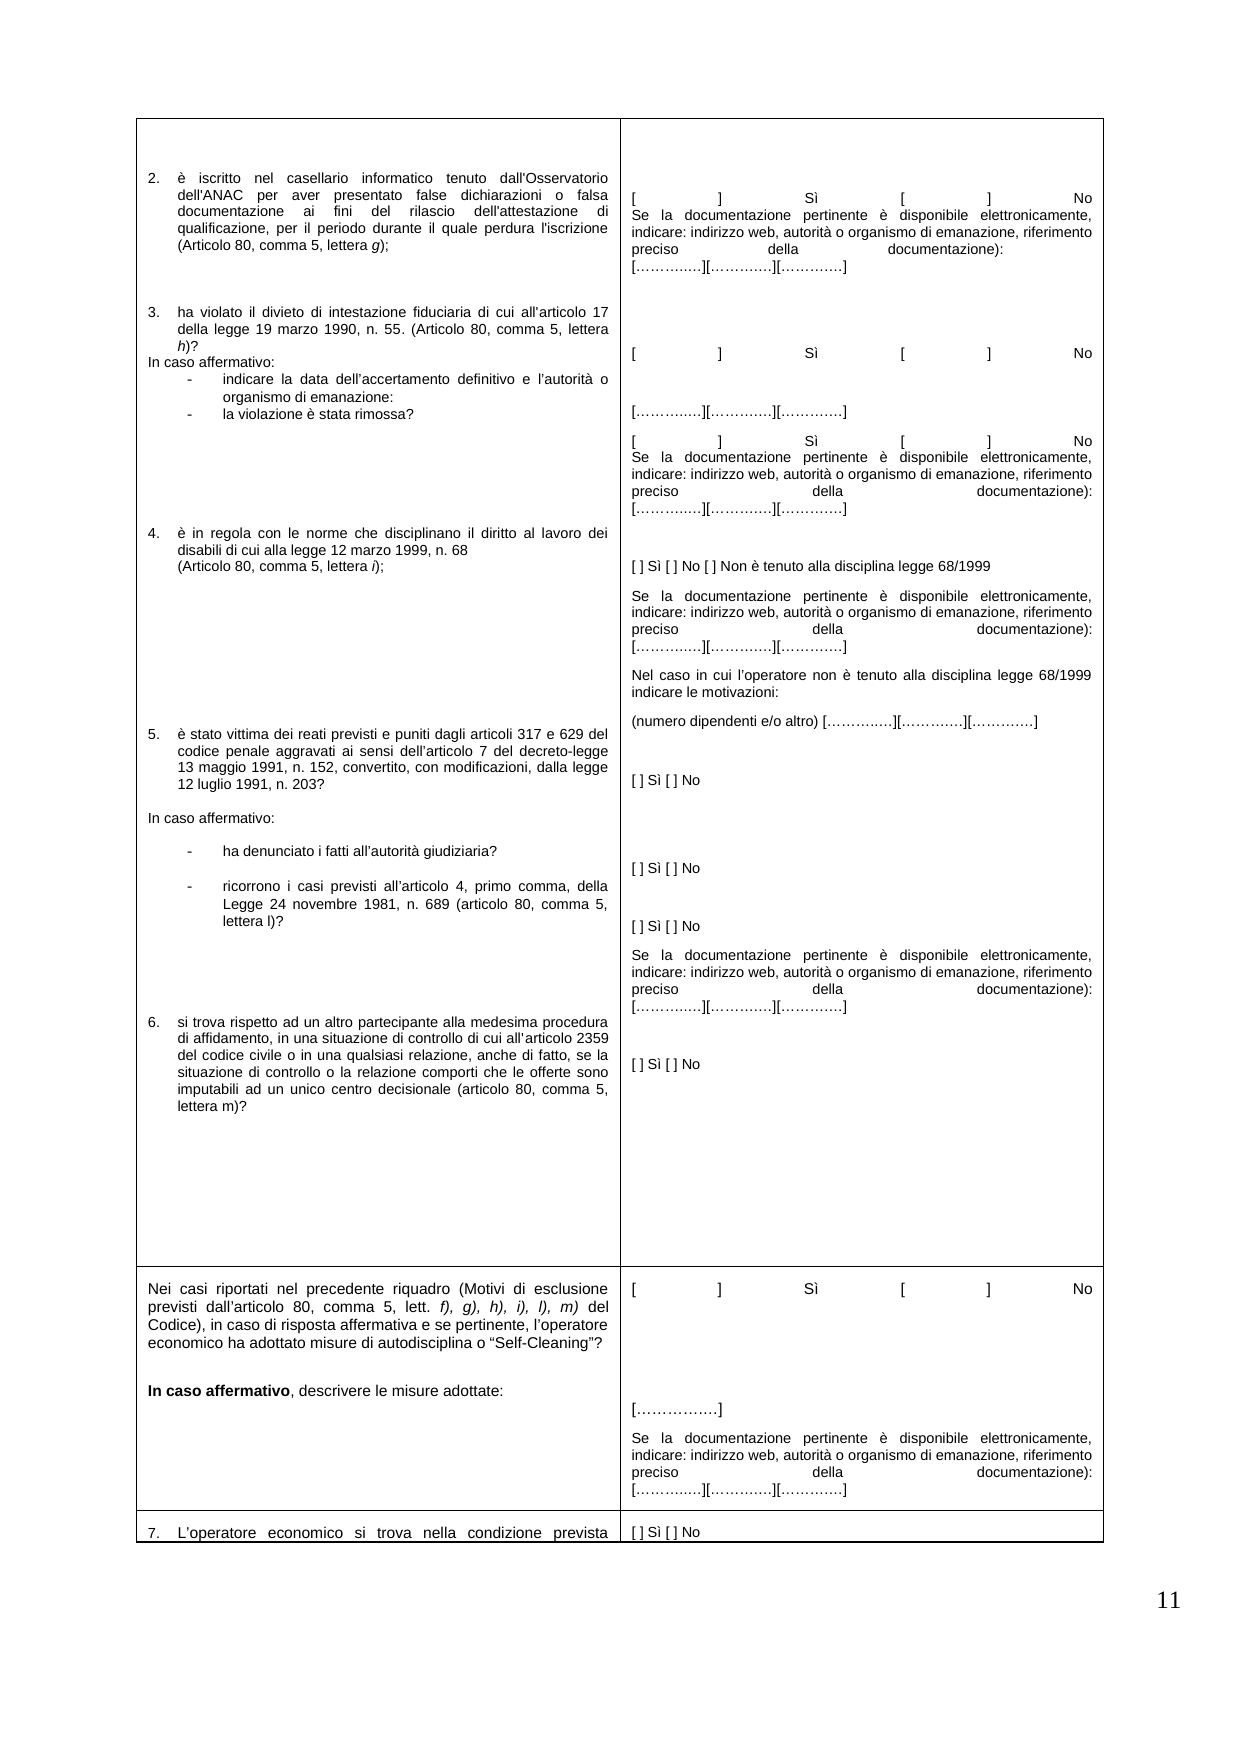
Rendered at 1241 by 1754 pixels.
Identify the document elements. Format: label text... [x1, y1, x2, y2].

table_cell Nei casi riportati nel precedente riquadro (Motivi di esclusione previsti dall’articolo 80, comma 5, lett. f), g), h), i), l), m) del Codice), in caso di risposta affermativa e se pertinente, l’operatore economico ha adottato misure di autodisciplina o “Self-Cleaning”? In caso affermativo, descrivere le misure adottate: [137, 1267, 620, 1510]
table_cell [ ] Sì [ ] No [………….…] Se la documentazione pertinente è disponibile elettronicamente, indicare: indirizzo web, autorità o organismo di emanazione, riferimento preciso della documentazione): [………..…][……….…][……….…] [621, 1267, 1103, 1510]
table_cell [621, 119, 1103, 1266]
table_cell [ ] Sì [ ] No [621, 1511, 1103, 1541]
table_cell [137, 119, 620, 1266]
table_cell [137, 1511, 620, 1541]
